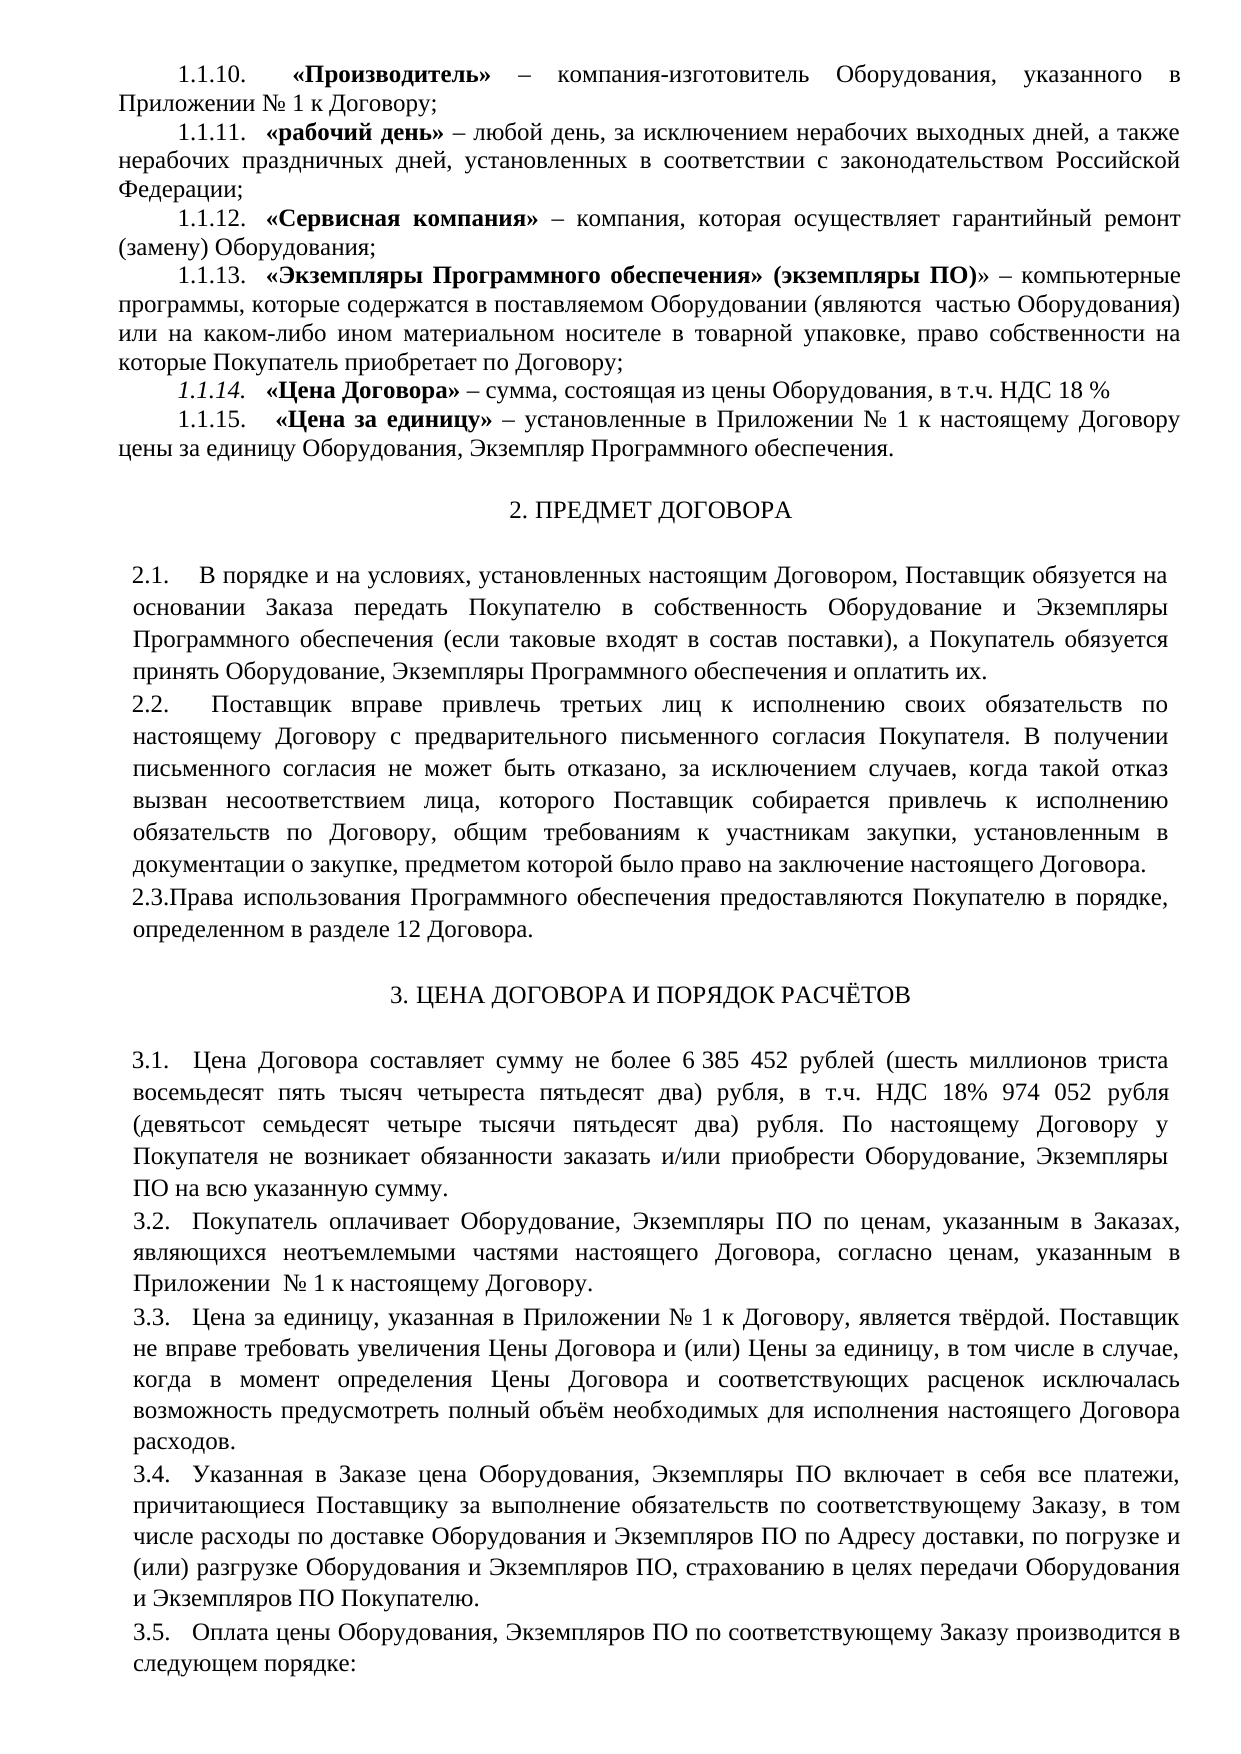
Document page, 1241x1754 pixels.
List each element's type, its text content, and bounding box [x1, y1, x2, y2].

text 3.2. Покупатель оплачивает Оборудование, Экземпляры ПО по ценам, указанным в Заказах, являющихся неотъемлемыми частями настоящего Договора, согласно ценам, указанным в Приложении № 1 к настоящему Договору. [133, 1206, 1181, 1297]
list «Производитель» – компания-изготовитель Оборудования, указанного в Приложении № 1 к Договору; [118, 59, 1181, 117]
text 3.5. Оплата цены Оборудования, Экземпляров ПО по соответствующему Заказу производится в следующем порядке: [133, 1617, 1181, 1677]
text 2.2. Поставщик вправе привлечь третьих лиц к исполнению своих обязательств по настоящему Договору с предварительного письменного согласия Покупателя. В получении письменного согласия не может быть отказано, за исключением случаев, когда такой отказ вызван несоответствием лица, которого Поставщик собирается привлечь к исполнению обязательств по Договору, общим требованиям к участникам закупки, установленным в документации о закупке, предметом которой было право на заключение настоящего Договора. [132, 689, 1169, 877]
subtitle 3. ЦЕНА ДОГОВОРА И ПОРЯДОК РАСЧЁТОВ [157, 981, 1144, 1009]
text 2.1. В порядке и на условиях, установленных настоящим Договором, Поставщик обязуется на основании Заказа передать Покупателю в собственность Оборудование и Экземпляры Программного обеспечения (если таковые входят в состав поставки), а Покупатель обязуется принять Оборудование, Экземпляры Программного обеспечения и оплатить их. [132, 561, 1169, 685]
list «Сервисная компания» – компания, которая осуществляет гарантийный ремонт (замену) Оборудования; [118, 203, 1181, 260]
list «Цена Договора» – сумма, состоящая из цены Оборудования, в т.ч. НДС 18 % [118, 375, 1181, 404]
text 3.3. Цена за единицу, указанная в Приложении № 1 к Договору, является твёрдой. Поставщик не вправе требовать увеличения Цены Договора и (или) Цены за единицу, в том числе в случае, когда в момент определения Цены Договора и соответствующих расценок исключалась возможность предусмотреть полный объём необходимых для исполнения настоящего Договора расходов. [133, 1302, 1181, 1454]
text 2.3.Права использования Программного обеспечения предоставляются Покупателю в порядке, определенном в разделе 12 Договора. [132, 882, 1169, 943]
list «Экземпляры Программного обеспечения» (экземпляры ПО)» – компьютерные программы, которые содержатся в поставляемом Оборудовании (являются частью Оборудования) или на каком-либо ином материальном носителе в товарной упаковке, право собственности на которые Покупатель приобретает по Договору; [118, 260, 1181, 375]
list «Цена за единицу» – установленные в Приложении № 1 к настоящему Договору цены за единицу Оборудования, Экземпляр Программного обеспечения. [118, 404, 1181, 462]
list «рабочий день» – любой день, за исключением нерабочих выходных дней, а также нерабочих праздничных дней, установленных в соответствии с законодательством Российской Федерации; [118, 117, 1181, 203]
text 3.1. Цена Договора составляет сумму не более 6 385 452 рублей (шесть миллионов триста восемьдесят пять тысяч четыреста пятьдесят два) рубля, в т.ч. НДС 18% 974 052 рубля (девятьсот семьдесят четыре тысячи пятьдесят два) рубля. По настоящему Договору у Покупателя не возникает обязанности заказать и/или приобрести Оборудование, Экземпляры ПО на всю указанную сумму. [132, 1045, 1169, 1202]
subtitle 2. ПРЕДМЕТ ДОГОВОРА [157, 495, 1144, 524]
text 3.4. Указанная в Заказе цена Оборудования, Экземпляры ПО включает в себя все платежи, причитающиеся Поставщику за выполнение обязательств по соответствующему Заказу, в том числе расходы по доставке Оборудования и Экземпляров ПО по Адресу доставки, по погрузке и (или) разгрузке Оборудования и Экземпляров ПО, страхованию в целях передачи Оборудования и Экземпляров ПО Покупателю. [133, 1459, 1181, 1612]
